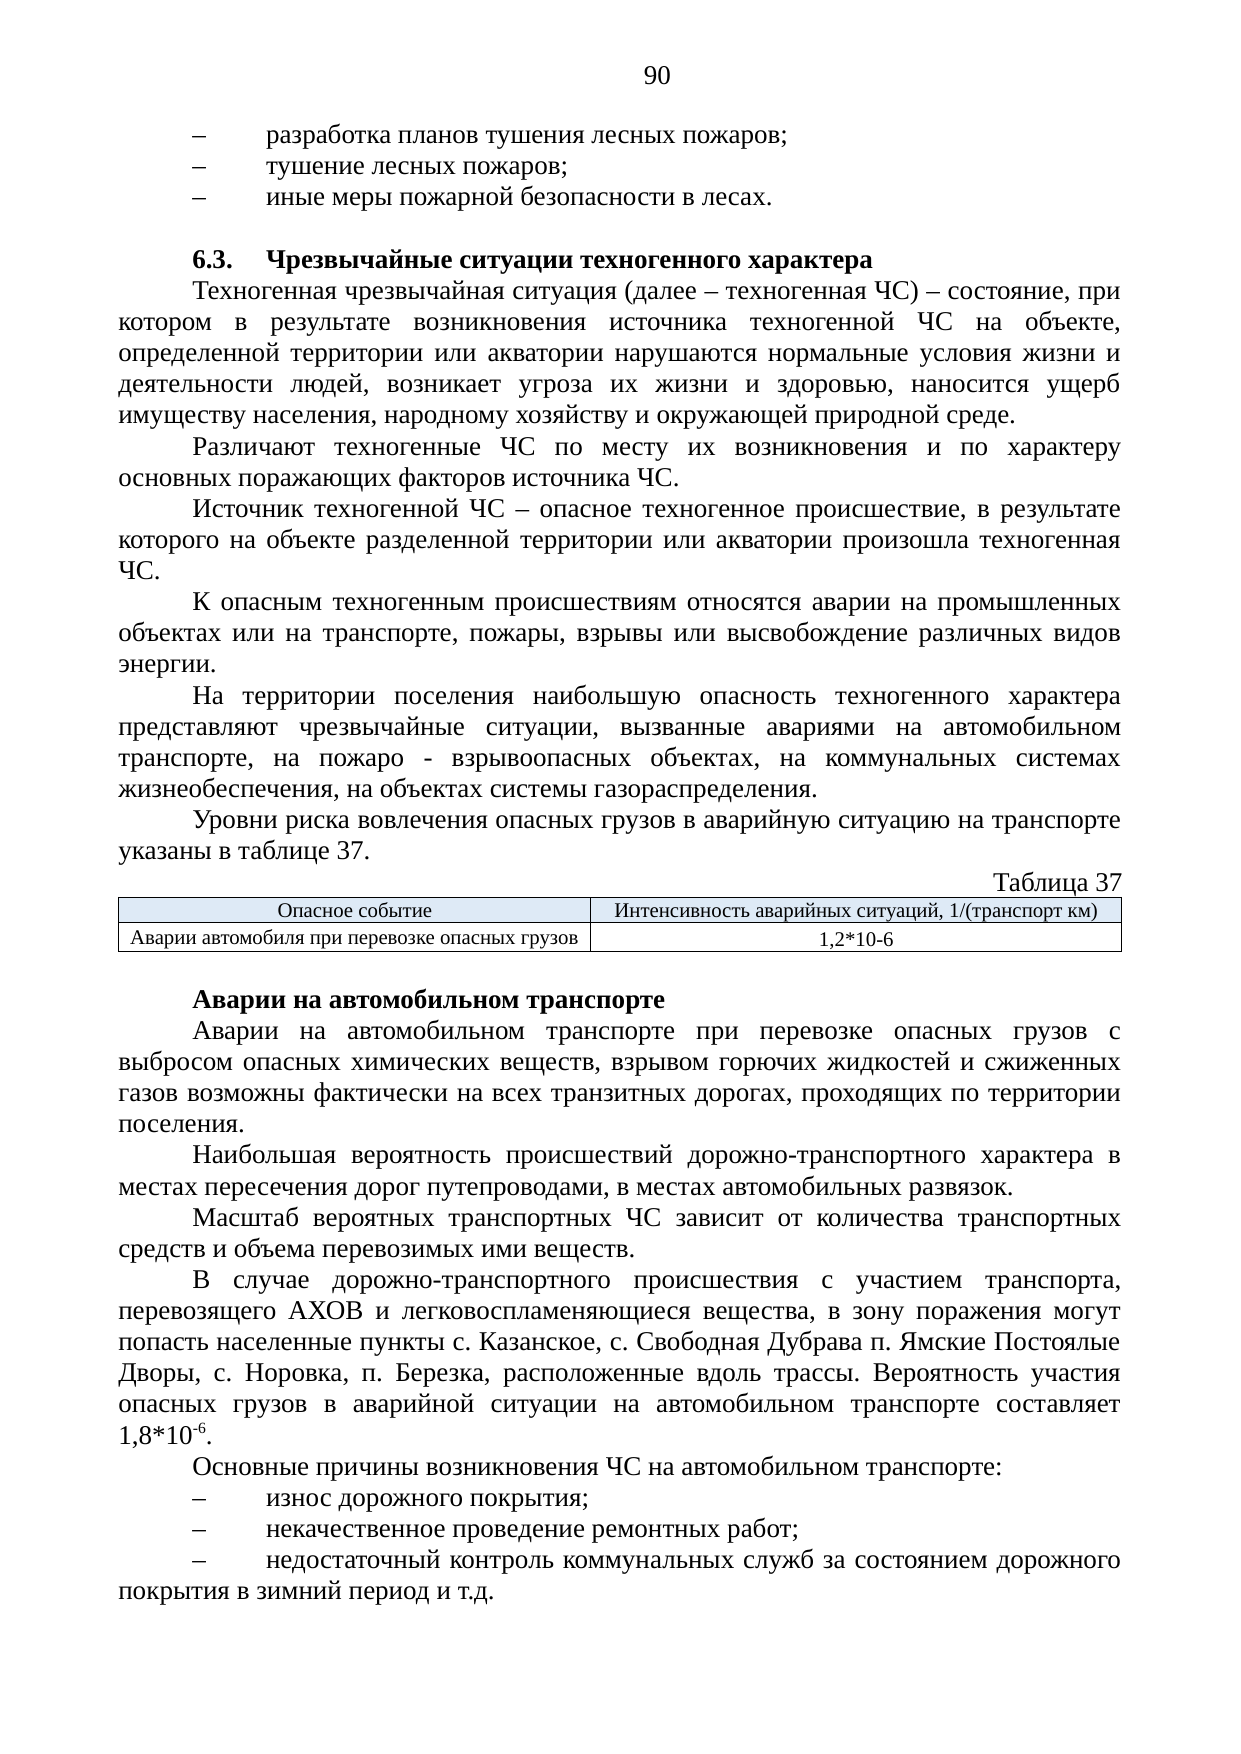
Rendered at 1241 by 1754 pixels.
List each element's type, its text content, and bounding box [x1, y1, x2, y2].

list иные меры пожарной безопасности в лесах. [118, 180, 1122, 212]
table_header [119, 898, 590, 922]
list тушение лесных пожаров; [118, 149, 1122, 180]
list износ дорожного покрытия; [118, 1481, 1122, 1512]
text На территории поселения наибольшую опасность техногенного характера представляют чрезвычайные ситуации, вызванные авариями на автомобильном транспорте, на пожаро - взрывоопасных объектах, на коммунальных системах жизнеобеспечения, на объектах системы газораспределения. [118, 679, 1122, 803]
text Различают техногенные ЧС по месту их возникновения и по характеру основных поражающих факторов источника ЧС. [118, 429, 1122, 492]
text Техногенная чрезвычайная ситуация (далее – техногенная ЧС) – состояние, при котором в результате возникновения источника техногенной ЧС на объекте, определенной территории или акватории нарушаются нормальные условия жизни и деятельности людей, возникает угроза их жизни и здоровью, наносится ущерб имуществу населения, народному хозяйству и окружающей природной среде. [118, 274, 1122, 429]
text Источник техногенной ЧС – опасное техногенное происшествие, в результате которого на объекте разделенной территории или акватории произошла техногенная ЧС. [118, 492, 1122, 585]
list разработка планов тушения лесных пожаров; [118, 118, 1122, 149]
text Аварии на автомобильном транспорте при перевозке опасных грузов с выбросом опасных химических веществ, взрывом горючих жидкостей и сжиженных газов возможны фактически на всех транзитных дорогах, проходящих по территории поселения. [118, 1014, 1122, 1138]
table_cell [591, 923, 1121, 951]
text Масштаб вероятных транспортных ЧС зависит от количества транспортных средств и объема перевозимых ими веществ. [118, 1201, 1122, 1263]
text Основные причины возникновения ЧС на автомобильном транспорте: [118, 1450, 1122, 1481]
text Наибольшая вероятность происшествий дорожно-транспортного характера в местах пересечения дорог путепроводами, в местах автомобильных развязок. [118, 1138, 1122, 1201]
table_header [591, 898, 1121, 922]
text К опасным техногенным происшествиям относятся аварии на промышленных объектах или на транспорте, пожары, взрывы или высвобождение различных видов энергии. [118, 585, 1122, 679]
list некачественное проведение ремонтных работ; [118, 1512, 1122, 1543]
text Уровни риска вовлечения опасных грузов в аварийную ситуацию на транспорте указаны в таблице 37. [118, 803, 1122, 866]
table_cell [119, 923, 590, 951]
subtitle 6.3. Чрезвычайные ситуации техногенного характера [118, 243, 1122, 274]
text Таблица 37 [118, 866, 1122, 897]
list недостаточный контроль коммунальных служб за состоянием дорожного покрытия в зимний период и т.д. [118, 1543, 1122, 1606]
subtitle Аварии на автомобильном транспорте [118, 983, 1122, 1014]
text В случае дорожно-транспортного происшествия с участием транспорта, перевозящего АХОВ и легковоспламеняющиеся вещества, в зону поражения могут попасть населенные пункты с. Казанское, с. Свободная Дубрава п. Ямские Постоялые Дворы, с. Норовка, п. Березка, расположенные вдоль трассы. Вероятность участия опасных грузов в аварийной ситуации на автомобильном транспорте составляет 1,8*10-6. [118, 1263, 1122, 1450]
